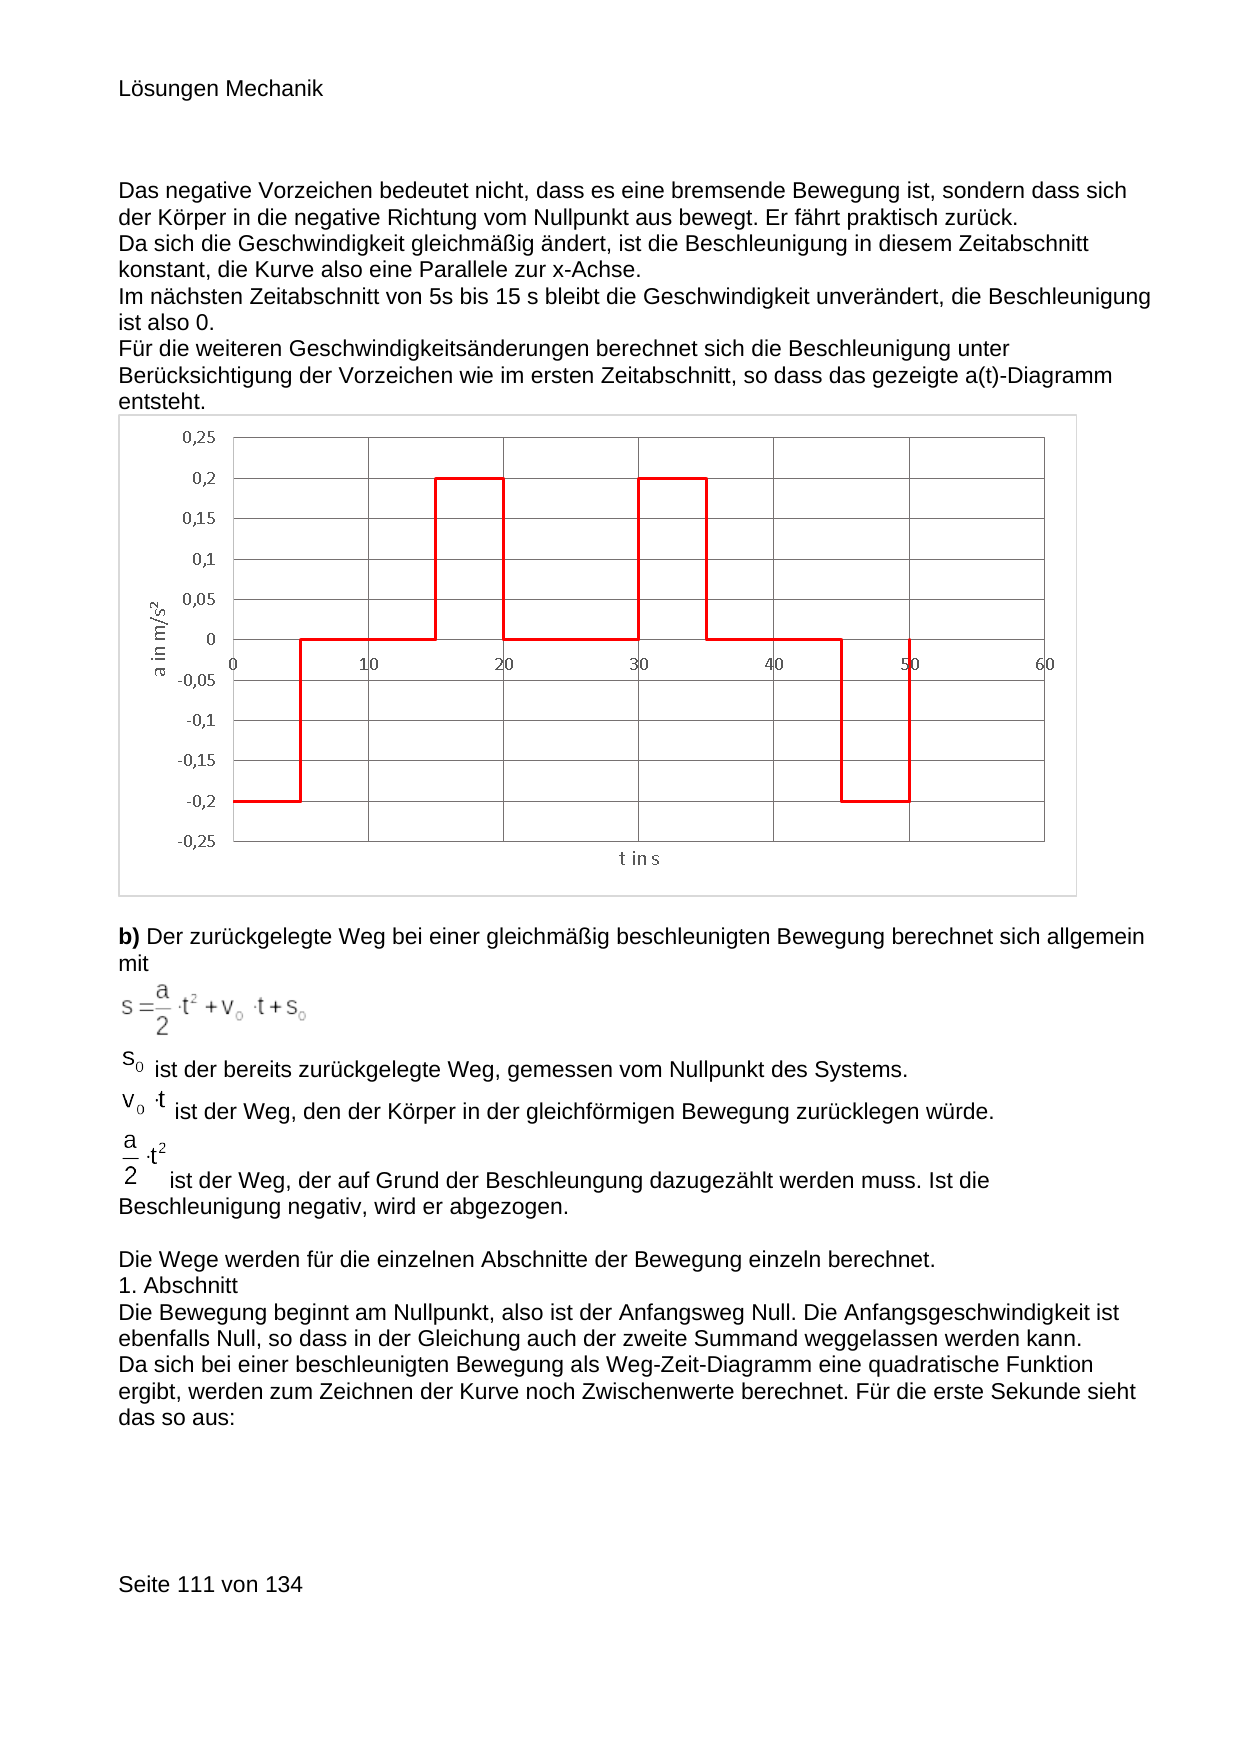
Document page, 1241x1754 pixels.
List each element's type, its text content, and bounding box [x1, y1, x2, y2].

text Da sich bei einer beschleunigten Bewegung als Weg-Zeit-Diagramm eine quadratische Funktion ergibt, werden zum Zeichnen der Kurve noch Zwischenwerte berechnet. Für die erste Sekunde sieht das so aus: [118, 1351, 1152, 1430]
text ist der Weg, den der Körper in der gleichförmigen Bewegung zurücklegen würde. [118, 1082, 1152, 1124]
text 1. Abschnitt [118, 1272, 1152, 1299]
text Die Wege werden für die einzelnen Abschnitte der Bewegung einzeln berechnet. [118, 1246, 1152, 1272]
text Die Bewegung beginnt am Nullpunkt, also ist der Anfangsweg Null. Die Anfangsgeschwindigkeit ist ebenfalls Null, so dass in der Gleichung auch der zweite Summand weggelassen werden kann. [118, 1299, 1152, 1351]
text b) Der zurückgelegte Weg bei einer gleichmäßig beschleunigten Bewegung berechnet sich allgemein mit [118, 923, 1152, 976]
text Für die weiteren Geschwindigkeitsänderungen berechnet sich die Beschleunigung unter Berücksichtigung der Vorzeichen wie im ersten Zeitabschnitt, so dass das gezeigte a(t)-Diagramm entsteht. [118, 335, 1152, 414]
text Da sich die Geschwindigkeit gleichmäßig ändert, ist die Beschleunigung in diesem Zeitabschnitt konstant, die Kurve also eine Parallele zur x-Achse. [118, 230, 1152, 283]
text Das negative Vorzeichen bedeutet nicht, dass es eine bremsende Bewegung ist, sondern dass sich der Körper in die negative Richtung vom Nullpunkt aus bewegt. Er fährt praktisch zurück. [118, 177, 1152, 230]
picture [118, 414, 1077, 897]
text ist der bereits zurückgelegte Weg, gemessen vom Nullpunkt des Systems. [118, 1040, 1152, 1082]
text Im nächsten Zeitabschnitt von 5s bis 15 s bleibt die Geschwindigkeit unverändert, die Beschleunigung ist also 0. [118, 283, 1152, 335]
text ist der Weg, der auf Grund der Beschleungung dazugezählt werden muss. Ist die Beschleunigung negativ, wird er abgezogen. [118, 1124, 1152, 1219]
